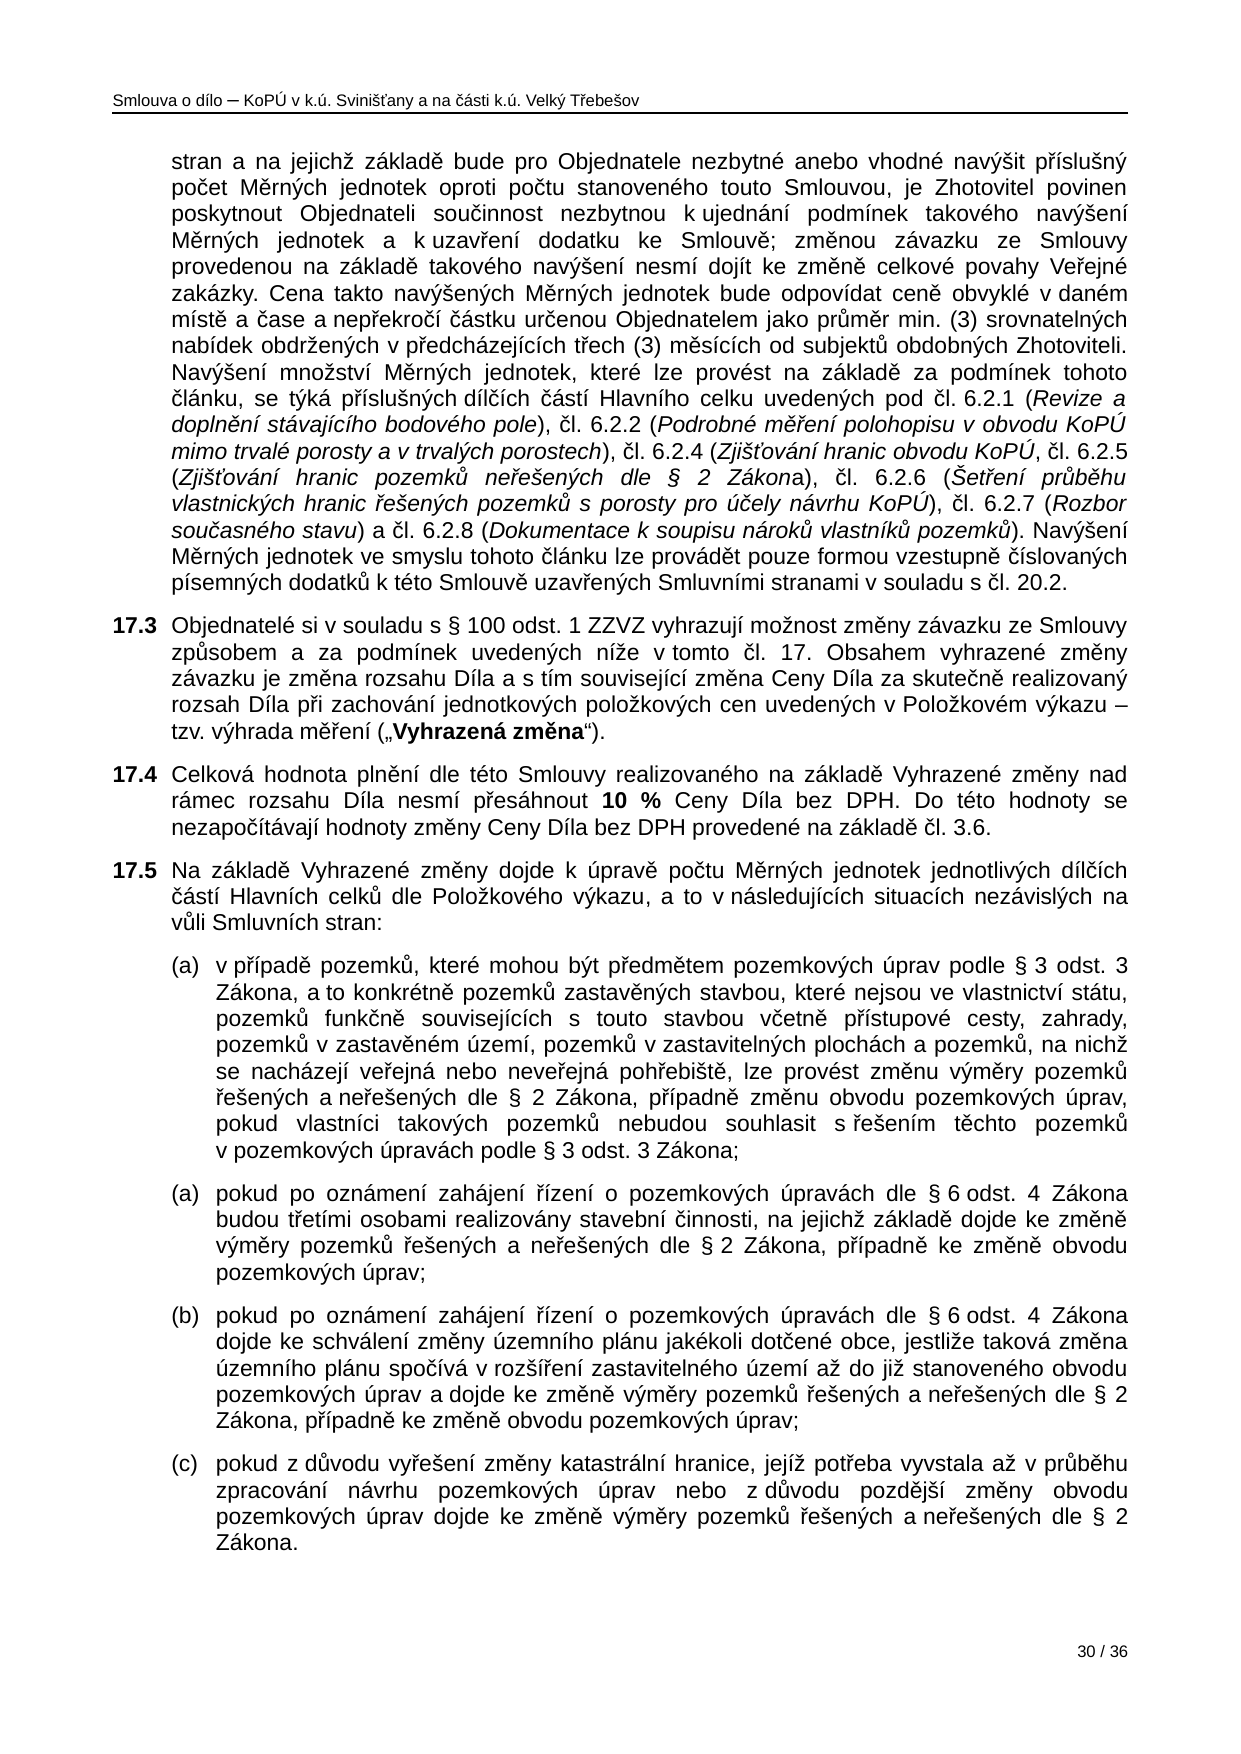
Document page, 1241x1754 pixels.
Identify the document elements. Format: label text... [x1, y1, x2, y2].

list pokud po oznámení zahájení řízení o pozemkových úpravách dle § 6 odst. 4 Zákona budou třetími osobami realizovány stavební činnosti, na jejichž základě dojde ke změně výměry pozemků řešených a neřešených dle § 2 Zákona, případně ke změně obvodu pozemkových úprav; [171, 1180, 1128, 1285]
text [112, 148, 1128, 596]
text Celková hodnota plnění dle této Smlouvy realizovaného na základě Vyhrazené změny nad rámec rozsahu Díla nesmí přesáhnout 10 % Ceny Díla bez DPH. Do této hodnoty se nezapočítávají hodnoty změny Ceny Díla bez DPH provedené na základě čl. 3.6. [112, 761, 1128, 840]
list v případě pozemků, které mohou být předmětem pozemkových úprav podle § 3 odst. 3 Zákona, a to konkrétně pozemků zastavěných stavbou, které nejsou ve vlastnictví státu, pozemků funkčně souvisejících s touto stavbou včetně přístupové cesty, zahrady, pozemků v zastavěném území, pozemků v zastavitelných plochách a pozemků, na nichž se nacházejí veřejná nebo neveřejná pohřebiště, lze provést změnu výměry pozemků řešených a neřešených dle § 2 Zákona, případně změnu obvodu pozemkových úprav, pokud vlastníci takových pozemků nebudou souhlasit s řešením těchto pozemků v pozemkových úpravách podle § 3 odst. 3 Zákona; [171, 952, 1128, 1163]
text Objednatelé si v souladu s § 100 odst. 1 ZZVZ vyhrazují možnost změny závazku ze Smlouvy způsobem a za podmínek uvedených níže v tomto čl. 17. Obsahem vyhrazené změny závazku je změna rozsahu Díla a s tím související změna Ceny Díla za skutečně realizovaný rozsah Díla při zachování jednotkových položkových cen uvedených v Položkovém výkazu – tzv. výhrada měření („Vyhrazená změna“). [112, 612, 1128, 744]
list pokud po oznámení zahájení řízení o pozemkových úpravách dle § 6 odst. 4 Zákona dojde ke schválení změny územního plánu jakékoli dotčené obce, jestliže taková změna územního plánu spočívá v rozšíření zastavitelného území až do již stanoveného obvodu pozemkových úprav a dojde ke změně výměry pozemků řešených a neřešených dle § 2 Zákona, případně ke změně obvodu pozemkových úprav; [171, 1302, 1128, 1434]
list pokud z důvodu vyřešení změny katastrální hranice, jejíž potřeba vyvstala až v průběhu zpracování návrhu pozemkových úprav nebo z důvodu pozdější změny obvodu pozemkových úprav dojde ke změně výměry pozemků řešených a neřešených dle § 2 Zákona. [171, 1450, 1128, 1556]
text Na základě Vyhrazené změny dojde k úpravě počtu Měrných jednotek jednotlivých dílčích částí Hlavních celků dle Položkového výkazu, a to v následujících situacích nezávislých na vůli Smluvních stran: [112, 857, 1128, 936]
